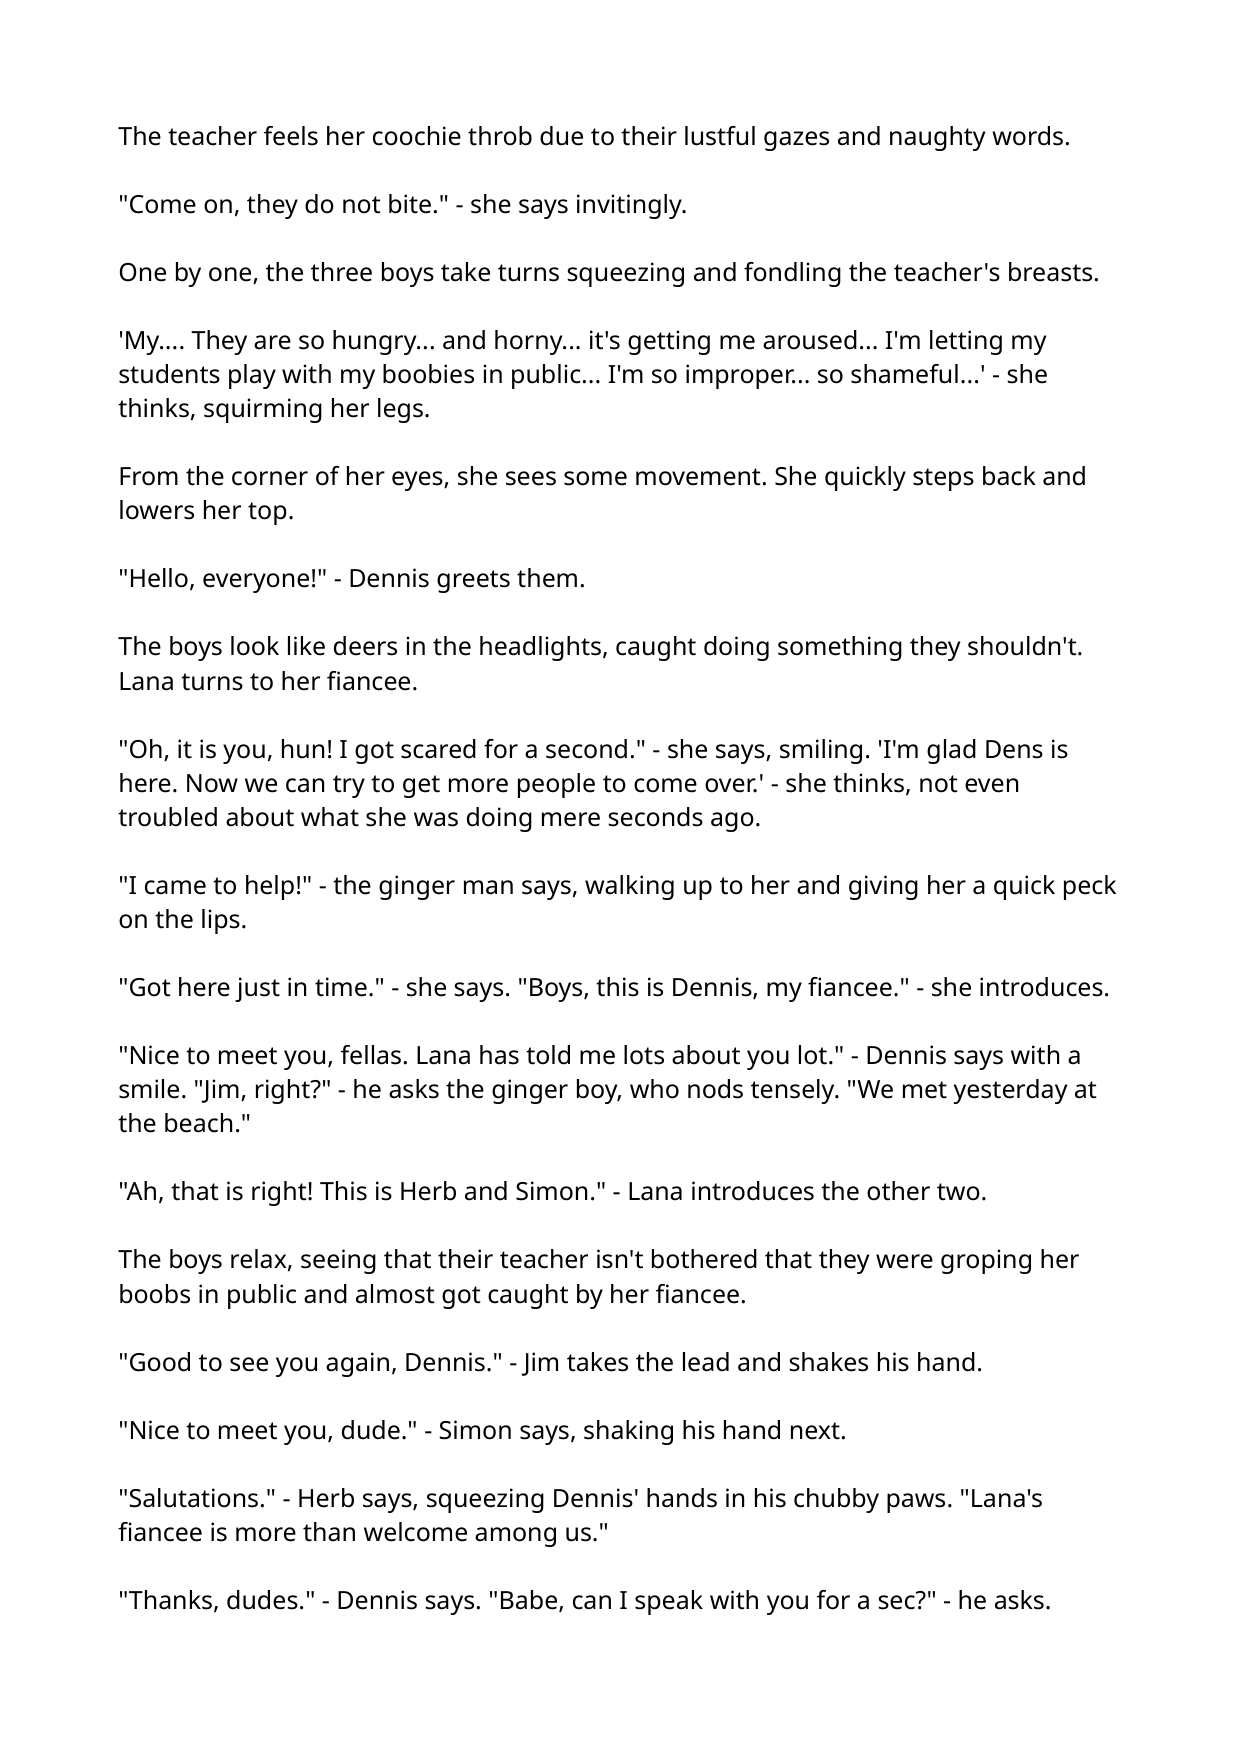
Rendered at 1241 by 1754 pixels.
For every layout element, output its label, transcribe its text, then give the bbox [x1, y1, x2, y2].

text "Hello, everyone!" - Dennis greets them. [118, 561, 1122, 595]
text From the corner of her eyes, she sees some movement. She quickly steps back and lowers her top. [118, 459, 1122, 527]
text 'My.... They are so hungry... and horny... it's getting me aroused... I'm letting my students play with my boobies in public... I'm so improper... so shameful...' - she thinks, squirming her legs. [118, 322, 1122, 425]
text "Good to see you again, Dennis." - Jim takes the lead and shakes his hand. [118, 1344, 1122, 1378]
text "Thanks, dudes." - Dennis says. "Babe, can I speak with you for a sec?" - he asks. [118, 1583, 1122, 1617]
text "Salutations." - Herb says, squeezing Dennis' hands in his chubby paws. "Lana's fiancee is more than welcome among us." [118, 1481, 1122, 1549]
text "Come on, they do not bite." - she says invitingly. [118, 186, 1122, 220]
text "Nice to meet you, dude." - Simon says, shaking his hand next. [118, 1412, 1122, 1447]
text One by one, the three boys take turns squeezing and fondling the teacher's breasts. [118, 254, 1122, 288]
text "Ah, that is right! This is Herb and Simon." - Lana introduces the other two. [118, 1174, 1122, 1208]
text The boys relax, seeing that their teacher isn't bothered that they were groping her boobs in public and almost got caught by her fiancee. [118, 1242, 1122, 1310]
text "Oh, it is you, hun! I got scared for a second." - she says, smiling. 'I'm glad Dens is here. Now we can try to get more people to come over.' - she thinks, not even troubled about what she was doing mere seconds ago. [118, 731, 1122, 833]
text "Got here just in time." - she says. "Boys, this is Dennis, my fiancee." - she introduces. [118, 970, 1122, 1004]
text The boys look like deers in the headlights, caught doing something they shouldn't. Lana turns to her fiancee. [118, 629, 1122, 697]
text "Nice to meet you, fellas. Lana has told me lots about you lot." - Dennis says with a smile. "Jim, right?" - he asks the ginger boy, who nods tensely. "We met yesterday at the beach." [118, 1038, 1122, 1140]
text The teacher feels her coochie throb due to their lustful gazes and naughty words. [118, 118, 1122, 152]
text "I came to help!" - the ginger man says, walking up to her and giving her a quick peck on the lips. [118, 867, 1122, 936]
